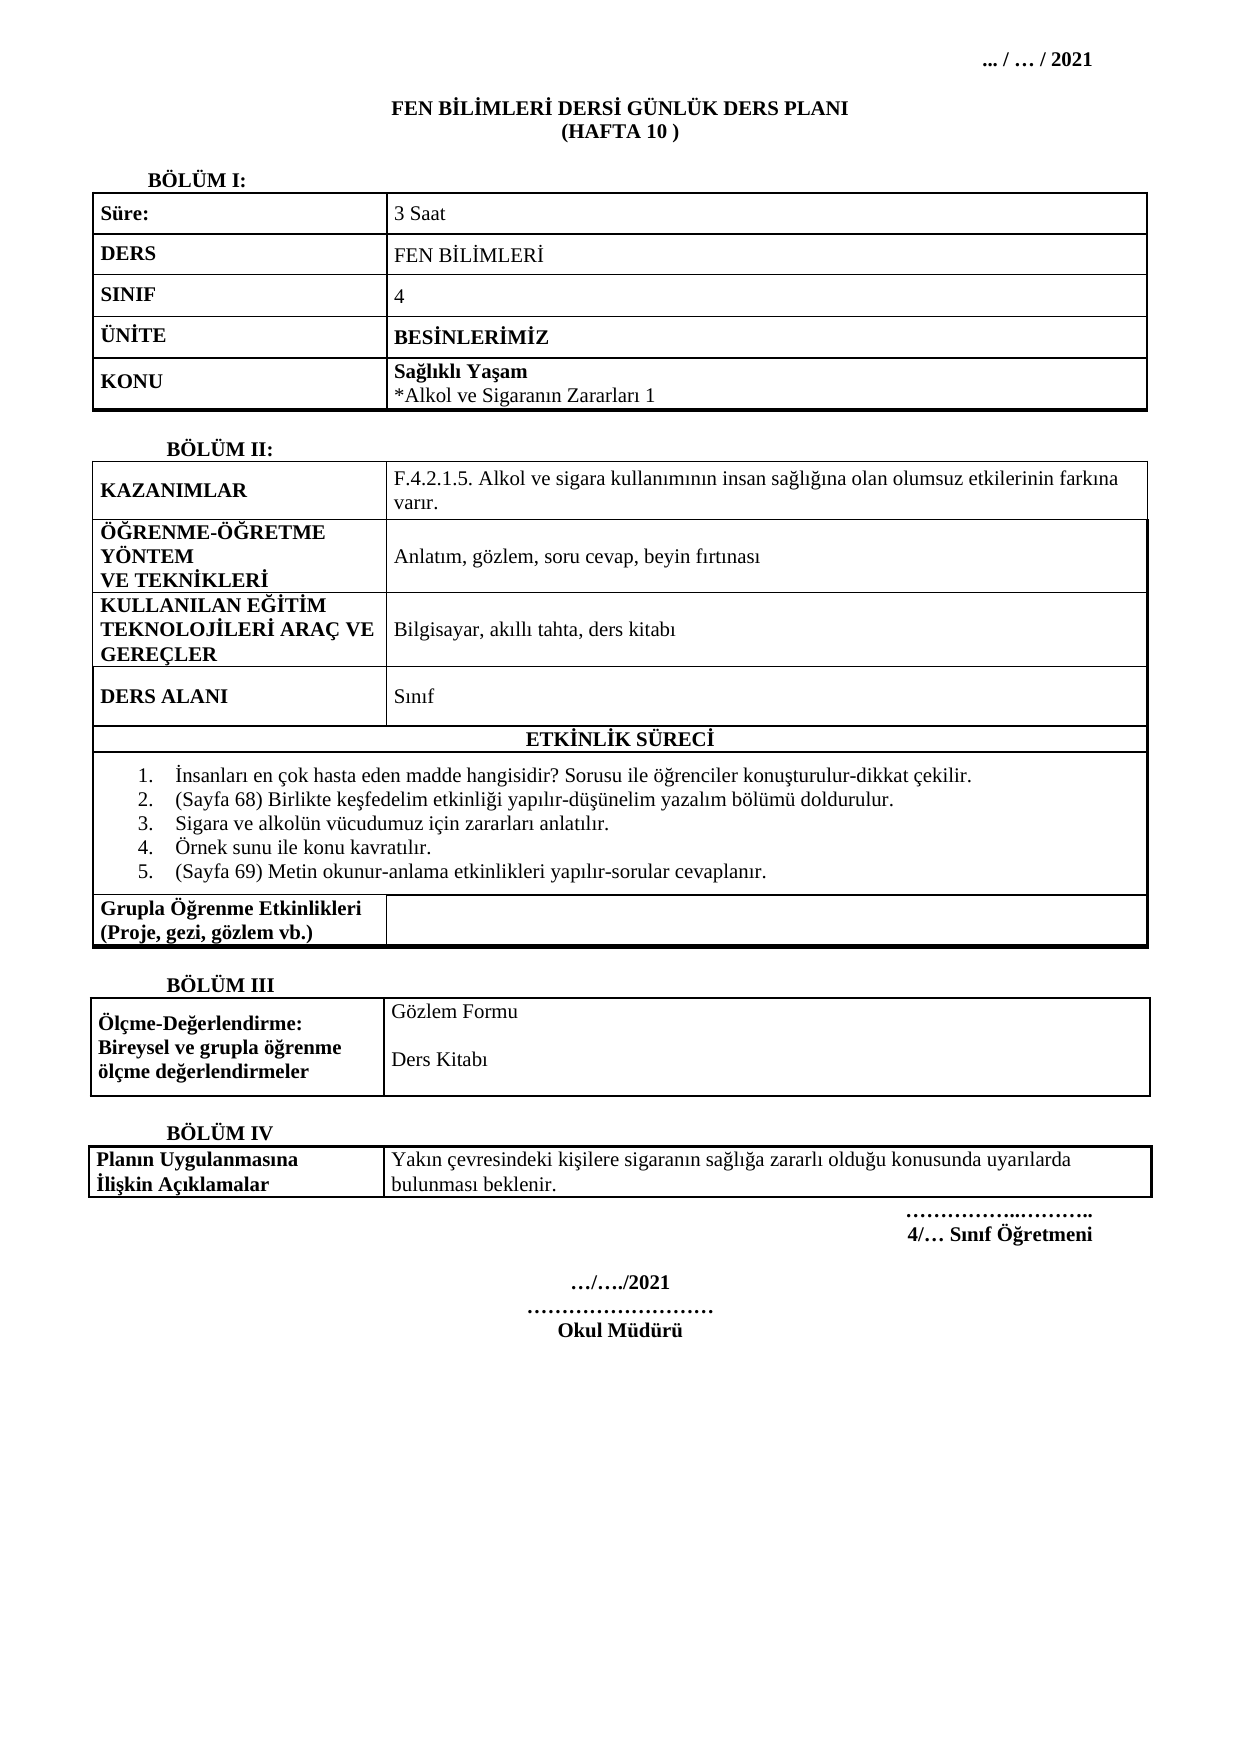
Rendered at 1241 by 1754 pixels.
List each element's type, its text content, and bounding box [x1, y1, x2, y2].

table_cell Sınıf [387, 667, 1146, 725]
table_cell ÖĞRENME-ÖĞRETME YÖNTEM VE TEKNİKLERİ [93, 520, 386, 592]
text ……………………… [148, 1294, 1092, 1318]
subtitle BÖLÜM IV [148, 1121, 1092, 1145]
text (HAFTA 10 ) [148, 119, 1092, 143]
table_header KAZANIMLAR [93, 462, 386, 519]
table_cell [387, 896, 1146, 944]
table_cell Anlatım, gözlem, soru cevap, beyin fırtınası [387, 520, 1146, 592]
table_cell Sağlıklı Yaşam *Alkol ve Sigaranın Zararları 1 [388, 359, 1146, 408]
table_cell 4 [388, 275, 1146, 316]
table_header 3 Saat [388, 194, 1146, 233]
text ... / … / 2021 [148, 47, 1092, 71]
table_cell Bilgisayar, akıllı tahta, ders kitabı [387, 593, 1146, 666]
table_cell ÜNİTE [94, 317, 386, 357]
table_header Süre: [94, 194, 386, 233]
text ……………..……….. [148, 1198, 1092, 1222]
table_cell ETKİNLİK SÜRECİ [94, 727, 1146, 751]
text FEN BİLİMLERİ DERSİ GÜNLÜK DERS PLANI [148, 95, 1092, 119]
table_cell Grupla Öğrenme Etkinlikleri (Proje, gezi, gözlem vb.) [94, 895, 386, 944]
table_cell İnsanları en çok hasta eden madde hangisidir? Sorusu ile öğrenciler konuşturulur-dikkat çekilir. (Sayfa 68) Birlikte keşfedelim etkinliği yapılır-düşünelim yazalım bölümü doldurulur. Sigara ve alkolün vücudumuz için zararları anlatılır. Örnek sunu ile konu kavratılır. (Sayfa 69) Metin okunur-anlama etkinlikleri yapılır-sorular cevaplanır. [94, 753, 1146, 894]
table_header Planın Uygulanmasına İlişkin Açıklamalar [90, 1148, 383, 1196]
text …/…./2021 [148, 1270, 1092, 1294]
text BÖLÜM II: [148, 436, 1092, 461]
table_header F.4.2.1.5. Alkol ve sigara kullanımının insan sağlığına olan olumsuz etkilerinin farkına varır. [387, 462, 1147, 519]
table_cell SINIF [94, 275, 386, 316]
text BÖLÜM I: [148, 168, 1092, 192]
table_cell KONU [94, 359, 386, 408]
table_cell FEN BİLİMLERİ [388, 235, 1146, 274]
text 4/… Sınıf Öğretmeni [148, 1222, 1092, 1246]
table_cell DERS [94, 235, 386, 274]
table_cell BESİNLERİMİZ [388, 317, 1146, 357]
subtitle BÖLÜM III [148, 973, 1092, 997]
table_cell DERS ALANI [94, 667, 386, 725]
table_header Yakın çevresindeki kişilere sigaranın sağlığa zararlı olduğu konusunda uyarılarda bulunması beklenir. [385, 1148, 1150, 1196]
text Okul Müdürü [148, 1318, 1092, 1342]
table_header Gözlem Formu Ders Kitabı [385, 999, 1149, 1095]
table_header Ölçme-Değerlendirme: Bireysel ve grupla öğrenme ölçme değerlendirmeler [92, 999, 383, 1095]
table_cell KULLANILAN EĞİTİM TEKNOLOJİLERİ ARAÇ VE GEREÇLER [93, 593, 386, 666]
